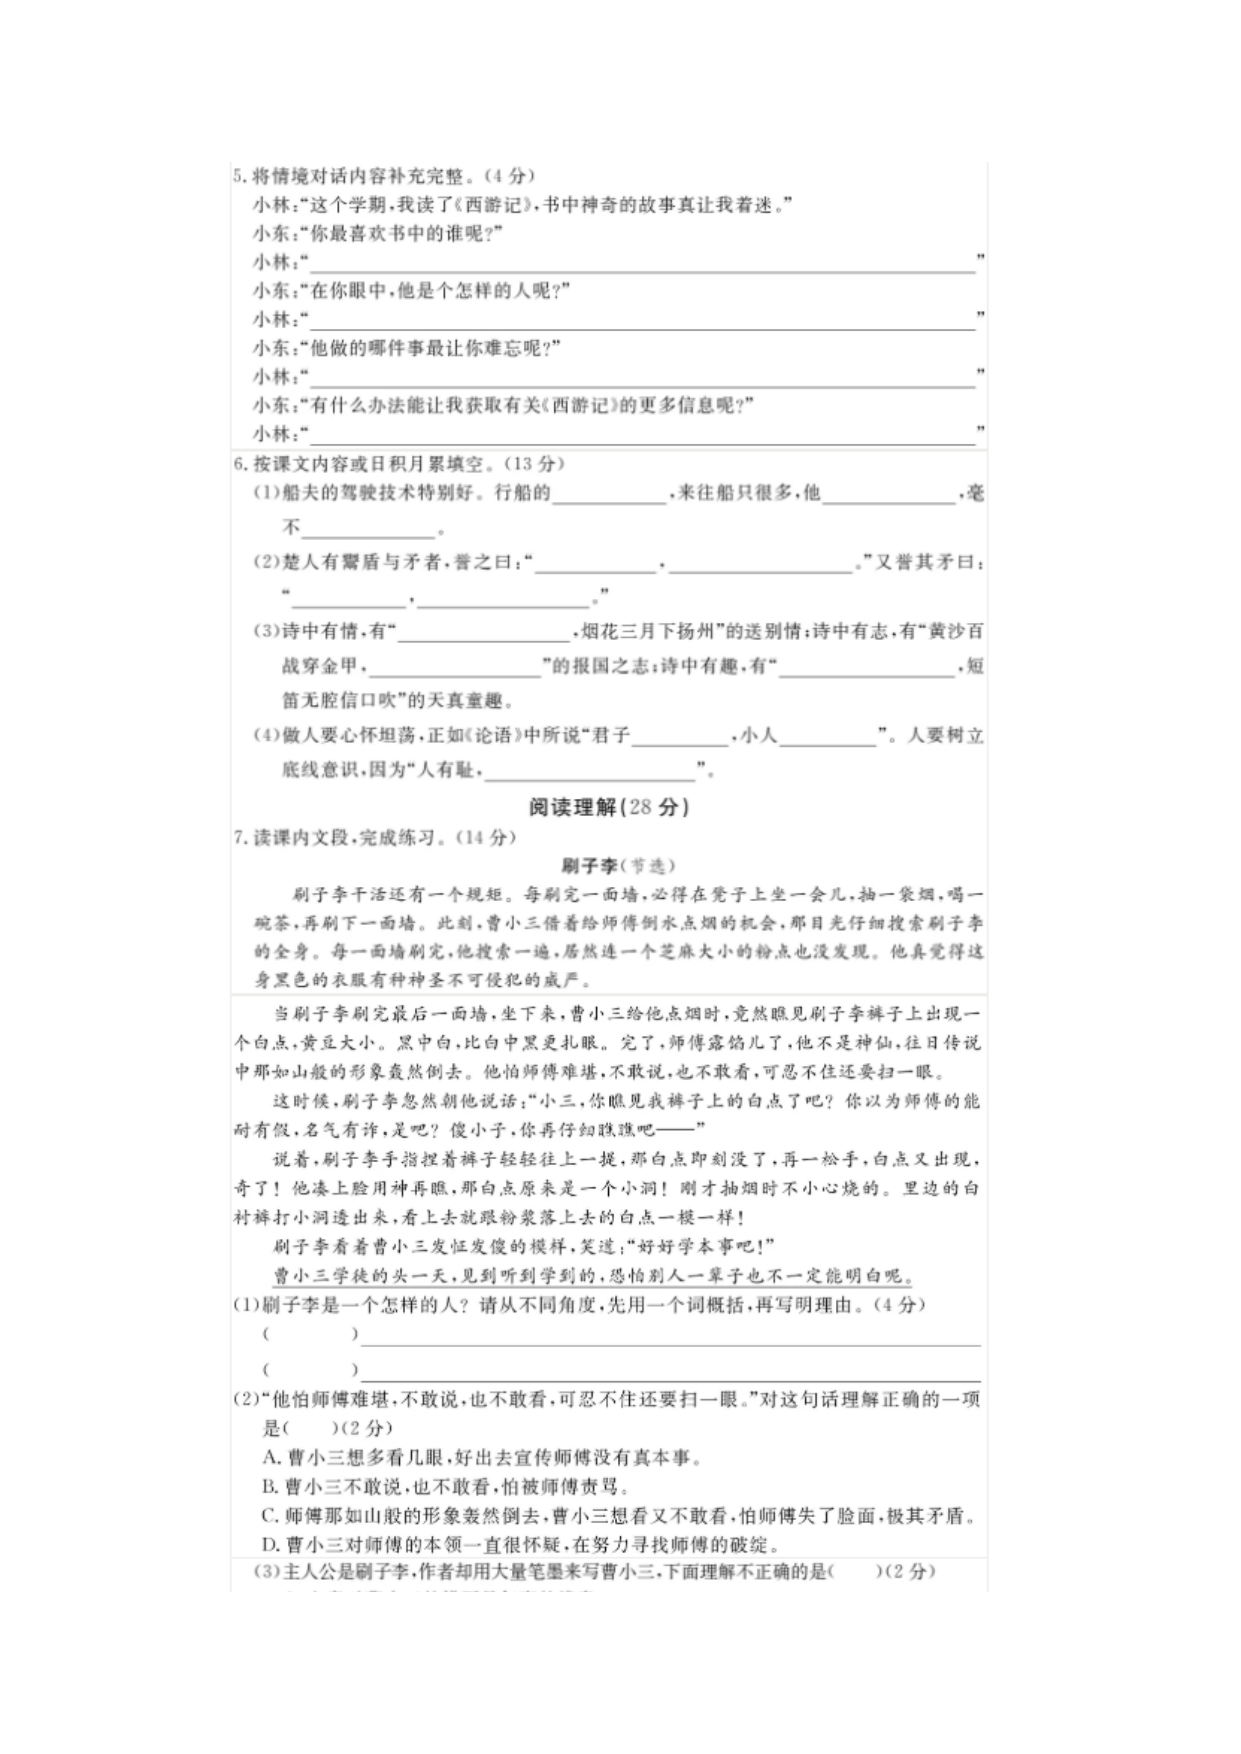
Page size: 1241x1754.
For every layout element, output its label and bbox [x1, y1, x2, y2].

picture [187, 162, 1053, 1592]
